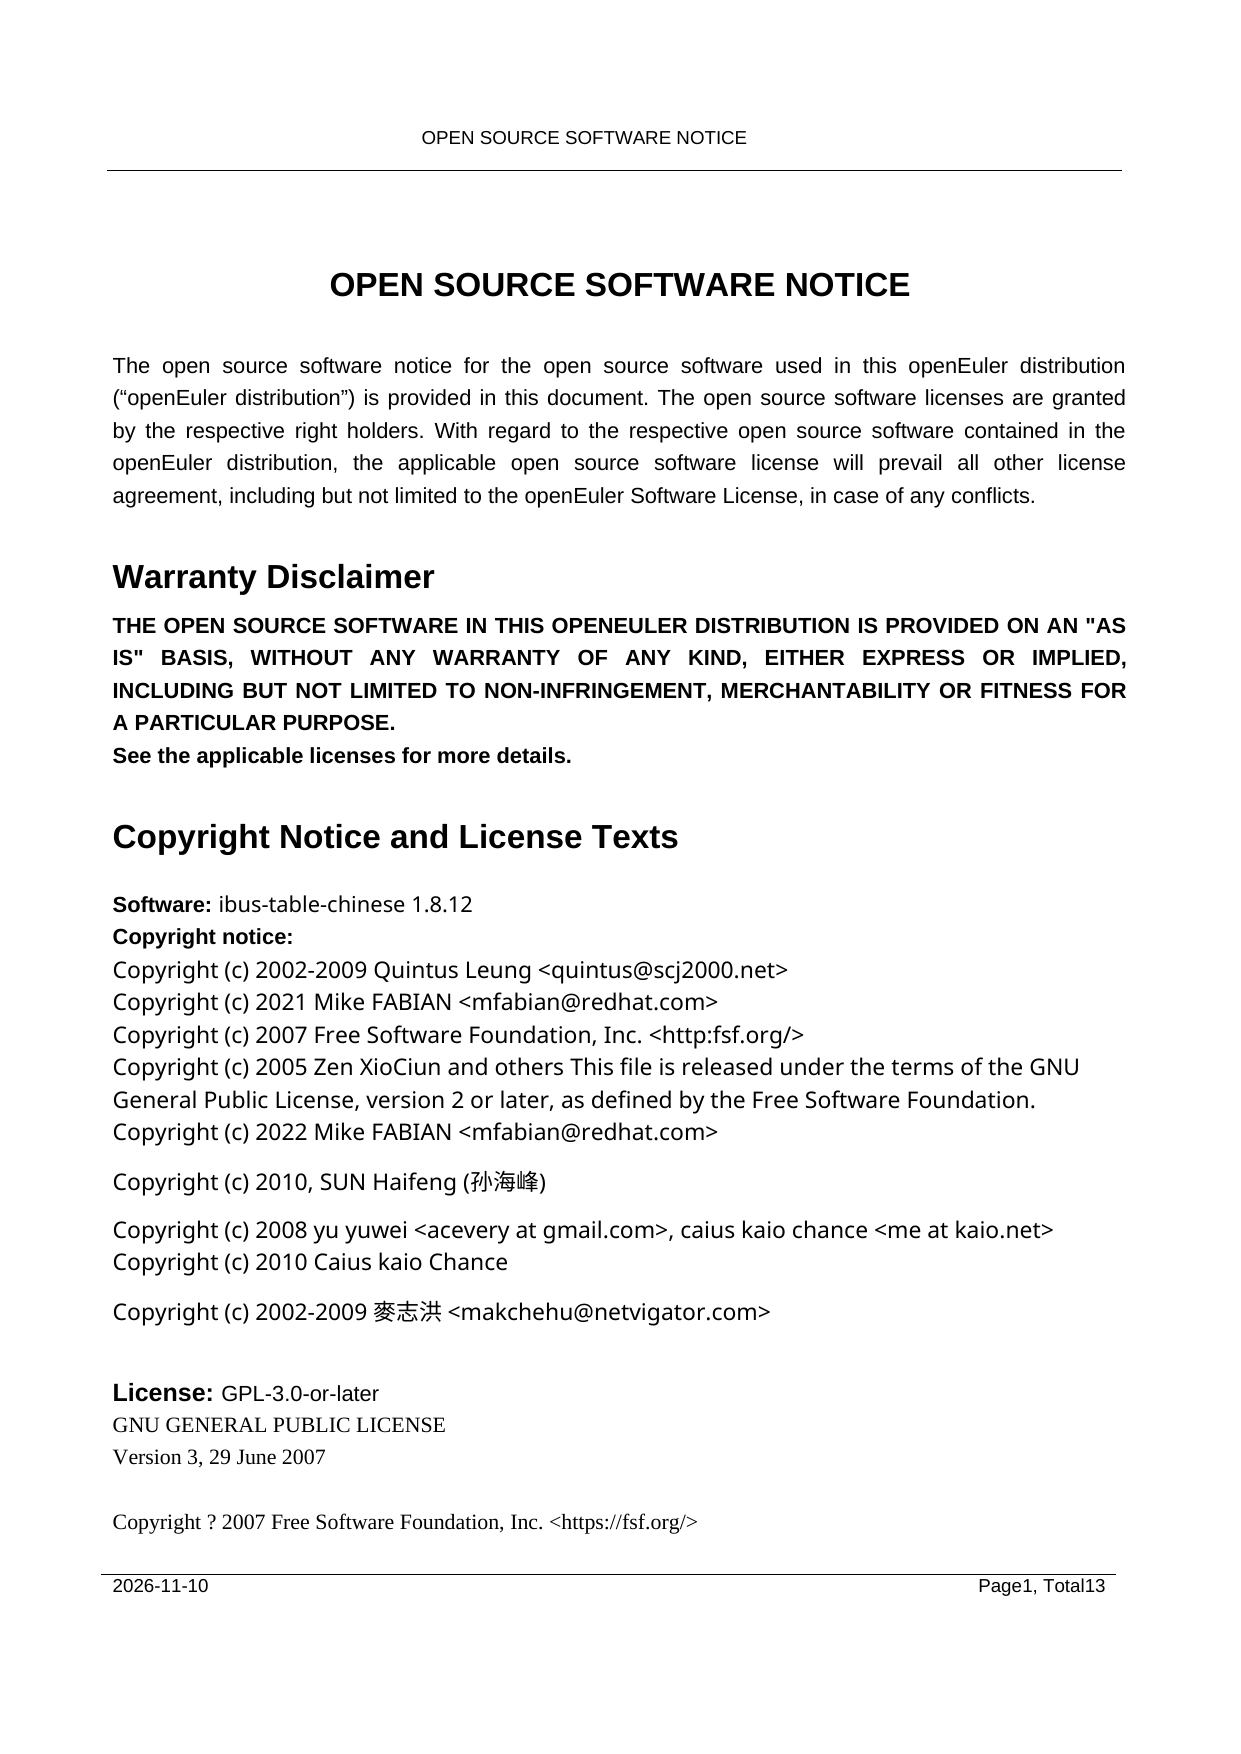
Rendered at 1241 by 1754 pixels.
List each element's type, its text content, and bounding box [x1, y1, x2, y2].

text Warranty Disclaimer [112, 544, 1128, 609]
text Copyright Notice and License Texts [112, 804, 1128, 869]
text THE OPEN SOURCE SOFTWARE IN THIS OPENEULER DISTRIBUTION IS PROVIDED ON AN "AS IS" BASIS, WITHOUT ANY WARRANTY OF ANY KIND, EITHER EXPRESS OR IMPLIED, INCLUDING BUT NOT LIMITED TO NON-INFRINGEMENT, MERCHANTABILITY OR FITNESS FOR A PARTICULAR PURPOSE. See the applicable licenses for more details. [112, 609, 1128, 771]
text Software: ibus-table-chinese 1.8.12 [112, 888, 1128, 921]
text License: GPL-3.0-or-later [112, 1376, 1128, 1408]
text Copyright notice: [112, 921, 1128, 953]
text OPEN SOURCE SOFTWARE NOTICE [112, 251, 1128, 316]
text The open source software notice for the open source software used in this openEuler distribution (“openEuler distribution”) is provided in this document. The open source software licenses are granted by the respective right holders. With regard to the respective open source software contained in the openEuler distribution, the applicable open source software license will prevail all other license agreement, including but not limited to the openEuler Software License, in case of any conflicts. [112, 349, 1128, 511]
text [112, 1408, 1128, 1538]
text Copyright (c) 2002-2009 Quintus Leung <quintus@scj2000.net> Copyright (c) 2021 Mike FABIAN <mfabian@redhat.com> Copyright (c) 2007 Free Software Foundation, Inc. <http:fsf.org/> Copyright (c) 2005 Zen XioCiun and others This file is released under the terms of the GNU General Public License, version 2 or later, as defined by the Free Software Foundation. Copyright (c) 2022 Mike FABIAN <mfabian@redhat.com> Copyright (c) 2010, SUN Haifeng (孙海峰) Copyright (c) 2008 yu yuwei <acevery at gmail.com>, caius kaio chance <me at kaio.net> Copyright (c) 2010 Caius kaio Chance Copyright (c) 2002-2009 麥志洪 <makchehu@netvigator.com> [112, 953, 1128, 1376]
